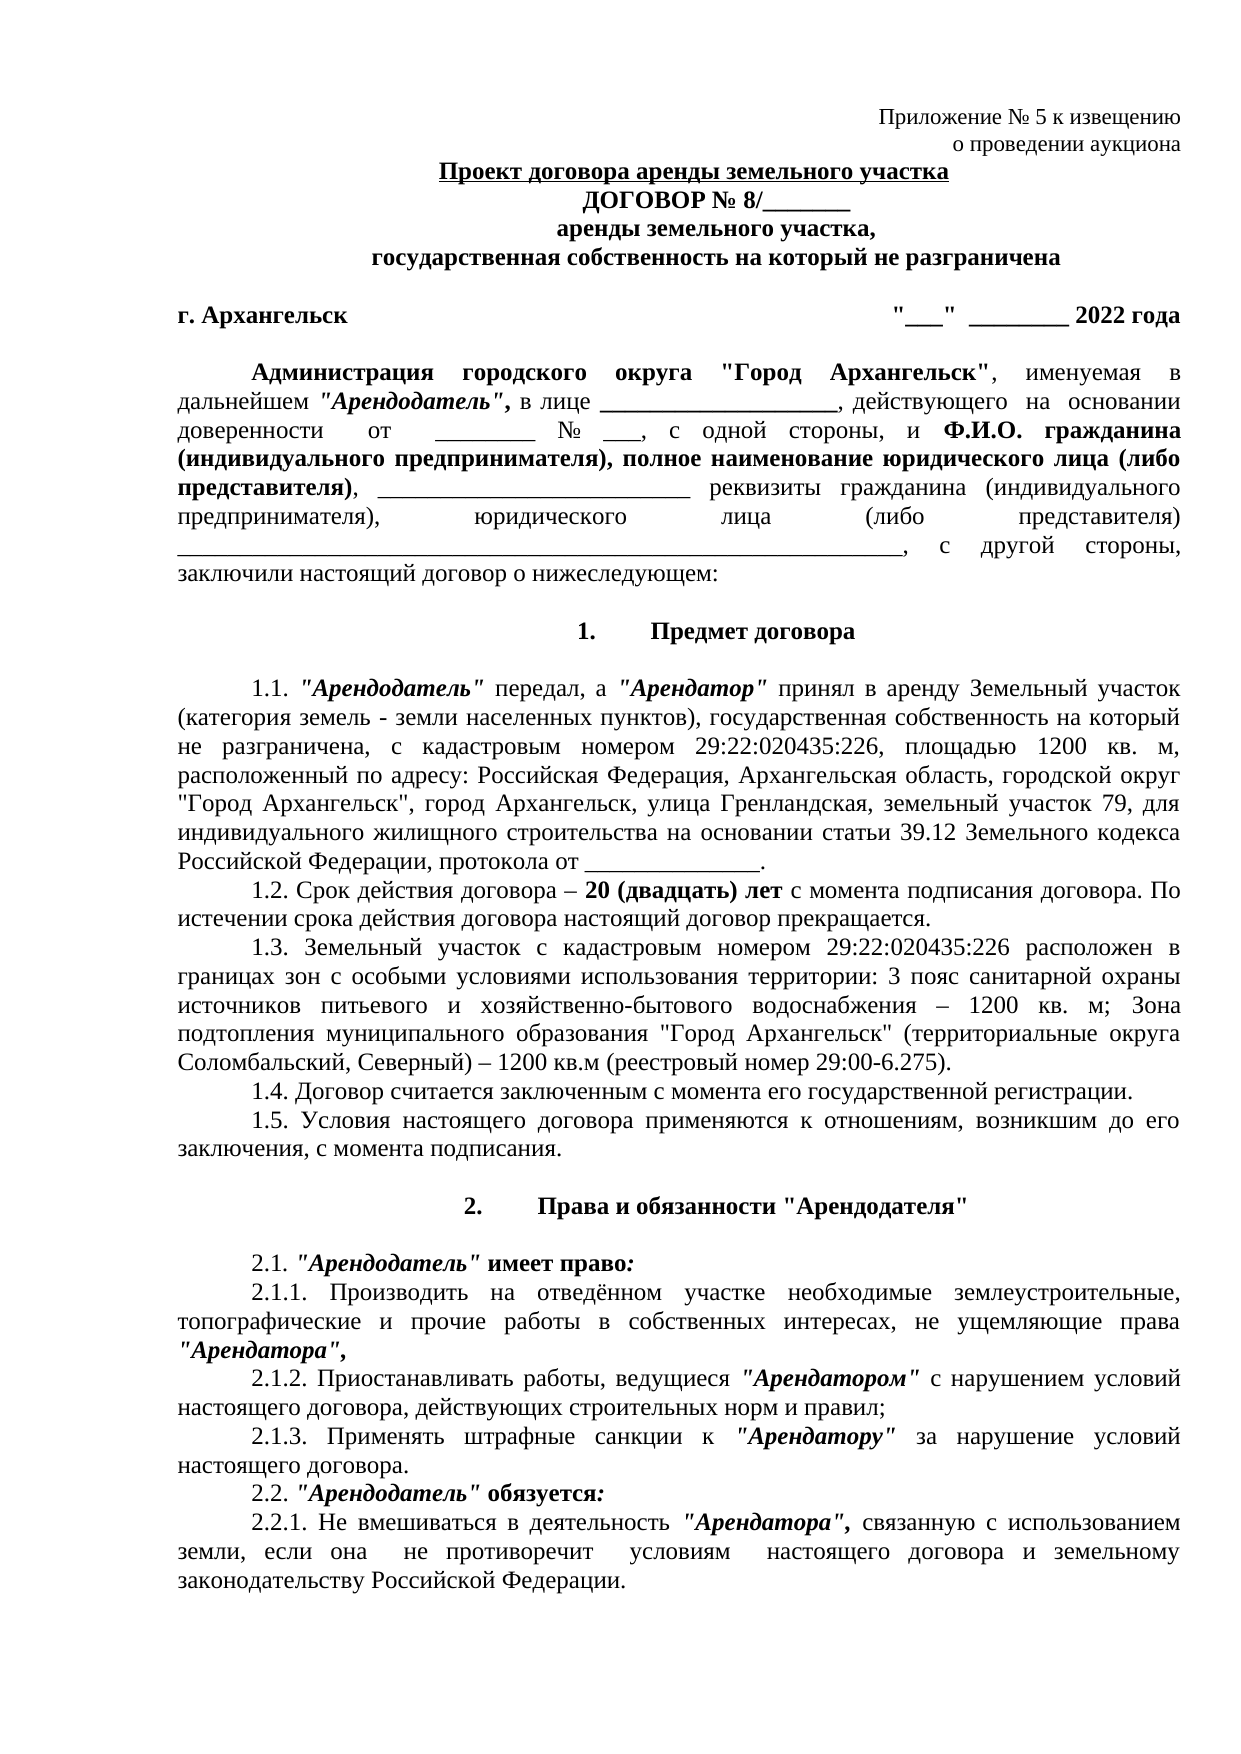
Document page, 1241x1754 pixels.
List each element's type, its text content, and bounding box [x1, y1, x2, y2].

text аренды земельного участка, [177, 213, 1181, 242]
text 2.2. "Арендодатель" обязуется: [177, 1478, 1181, 1507]
text 2.1.2. Приостанавливать работы, ведущиеся "Арендатором" с нарушением условий настоящего договора, действующих строительных норм и правил; [177, 1363, 1181, 1421]
text 2.2.1. Не вмешиваться в деятельность "Арендатора", связанную с использованием земли, если она не противоречит условиям настоящего договора и земельному законодательству Российской Федерации. [177, 1507, 1181, 1593]
text ДОГОВОР № 8/_______ [177, 185, 1181, 213]
text 1.3. Земельный участок с кадастровым номером 29:22:020435:226 расположен в границах зон с особыми условиями использования территории: 3 пояс санитарной охраны источников питьевого и хозяйственно-бытового водоснабжения – 1200 кв. м; Зона подтопления муниципального образования "Город Архангельск" (территориальные округа Соломбальский, Северный) – 1200 кв.м (реестровый номер 29:00-6.275). [177, 932, 1181, 1076]
list Права и обязанности "Арендодателя" [177, 1191, 1181, 1220]
text 1.4. Договор считается заключенным с момента его государственной регистрации. [177, 1076, 1181, 1105]
text 1.5. Условия настоящего договора применяются к отношениям, возникшим до его заключения, с момента подписания. [177, 1105, 1181, 1162]
list Предмет договора [177, 616, 1181, 645]
text Проект договора аренды земельного участка [177, 156, 1181, 185]
text Приложение № 5 к извещению [177, 103, 1181, 130]
text г. Архангельск "___" ________ 2022 года [177, 300, 1181, 328]
text 1.2. Срок действия договора – 20 (двадцать) лет с момента подписания договора. По истечении срока действия договора настоящий договор прекращается. [177, 875, 1181, 932]
text государственная собственность на который не разграничена [177, 242, 1181, 271]
text 1.1. "Арендодатель" передал, а "Арендатор" принял в аренду Земельный участок (категория земель - земли населенных пунктов), государственная собственность на который не разграничена, с кадастровым номером 29:22:020435:226, площадью 1200 кв. м, расположенный по адресу: Российская Федерация, Архангельская область, городской округ "Город Архангельск", город Архангельск, улица Гренландская, земельный участок 79, для индивидуального жилищного строительства на основании статьи 39.12 Земельного кодекса Российской Федерации, протокола от ______________. [177, 673, 1181, 875]
text 2.1. "Арендодатель" имеет право: [177, 1248, 1181, 1277]
text 2.1.1. Производить на отведённом участке необходимые землеустроительные, топографические и прочие работы в собственных интересах, не ущемляющие права "Арендатора", [177, 1277, 1181, 1363]
text о проведении аукциона [177, 130, 1181, 156]
text 2.1.3. Применять штрафные санкции к "Арендатору" за нарушение условий настоящего договора. [177, 1421, 1181, 1478]
text Администрация городского округа "Город Архангельск", именуемая в дальнейшем "Арендодатель", в лице ___________________, действующего на основании доверенности от ________ № ___, с одной стороны, и Ф.И.О. гражданина (индивидуального предпринимателя), полное наименование юридического лица (либо представителя), _________________________ реквизиты гражданина (индивидуального предпринимателя), юридического лица (либо представителя) __________________________________________________________, с другой стороны, заключили настоящий договор о нижеследующем: [177, 357, 1181, 587]
